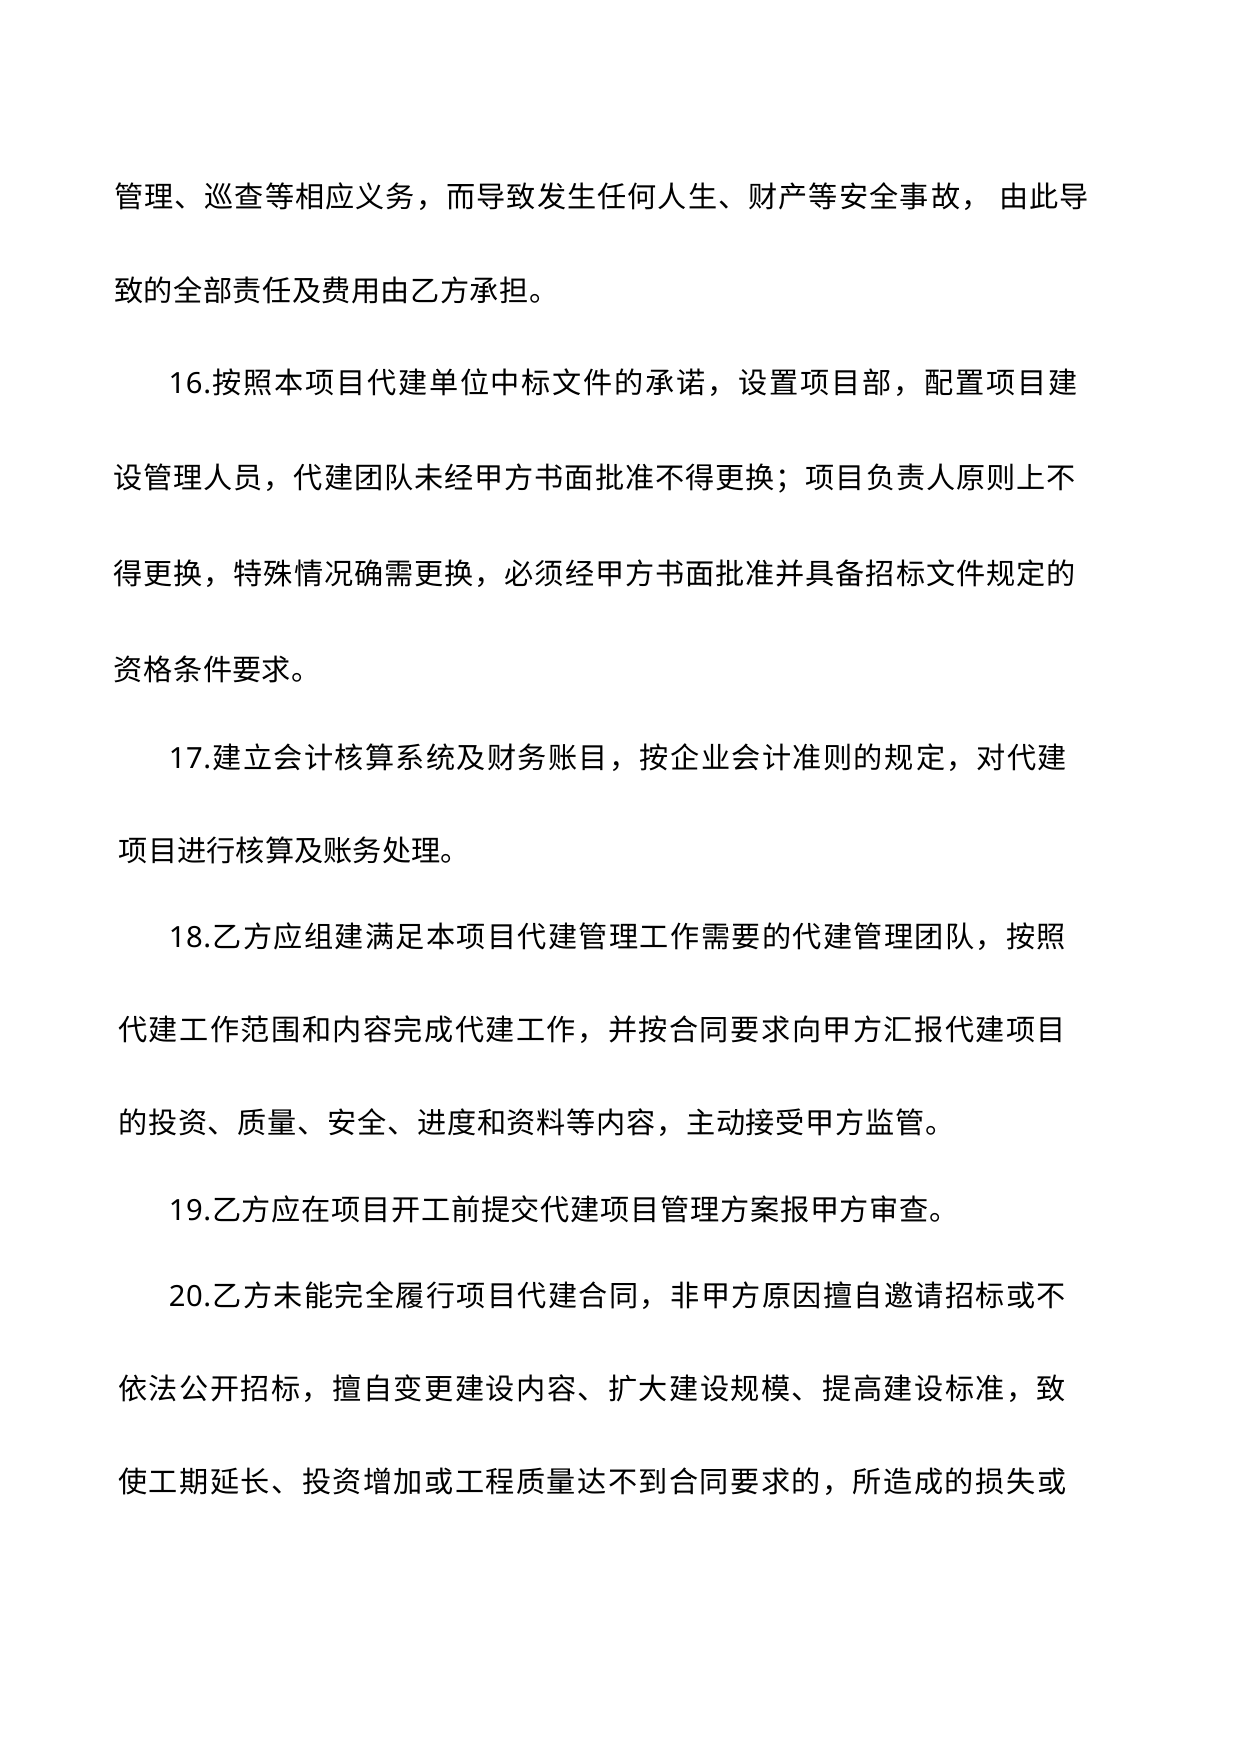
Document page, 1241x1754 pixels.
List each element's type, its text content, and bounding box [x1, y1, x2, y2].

text 17.建立会计核算系统及财务账目，按企业会计准则的规定，对代建项目进行核算及账务处理。 [118, 723, 1067, 881]
text 19.乙方应在项目开工前提交代建项目管理方案报甲方审查。 [118, 1175, 1067, 1240]
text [114, 162, 1088, 321]
text 16.按照本项目代建单位中标文件的承诺，设置项目部，配置项目建设管理人员，代建团队未经甲方书面批准不得更换；项目负责人原则上不得更换，特殊情况确需更换，必须经甲方书面批准并具备招标文件规定的资格条件要求。 [113, 348, 1077, 700]
text 18.乙方应组建满足本项目代建管理工作需要的代建管理团队，按照代建工作范围和内容完成代建工作，并按合同要求向甲方汇报代建项目的投资、质量、安全、进度和资料等内容，主动接受甲方监管。 [118, 902, 1067, 1153]
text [118, 1262, 1067, 1512]
